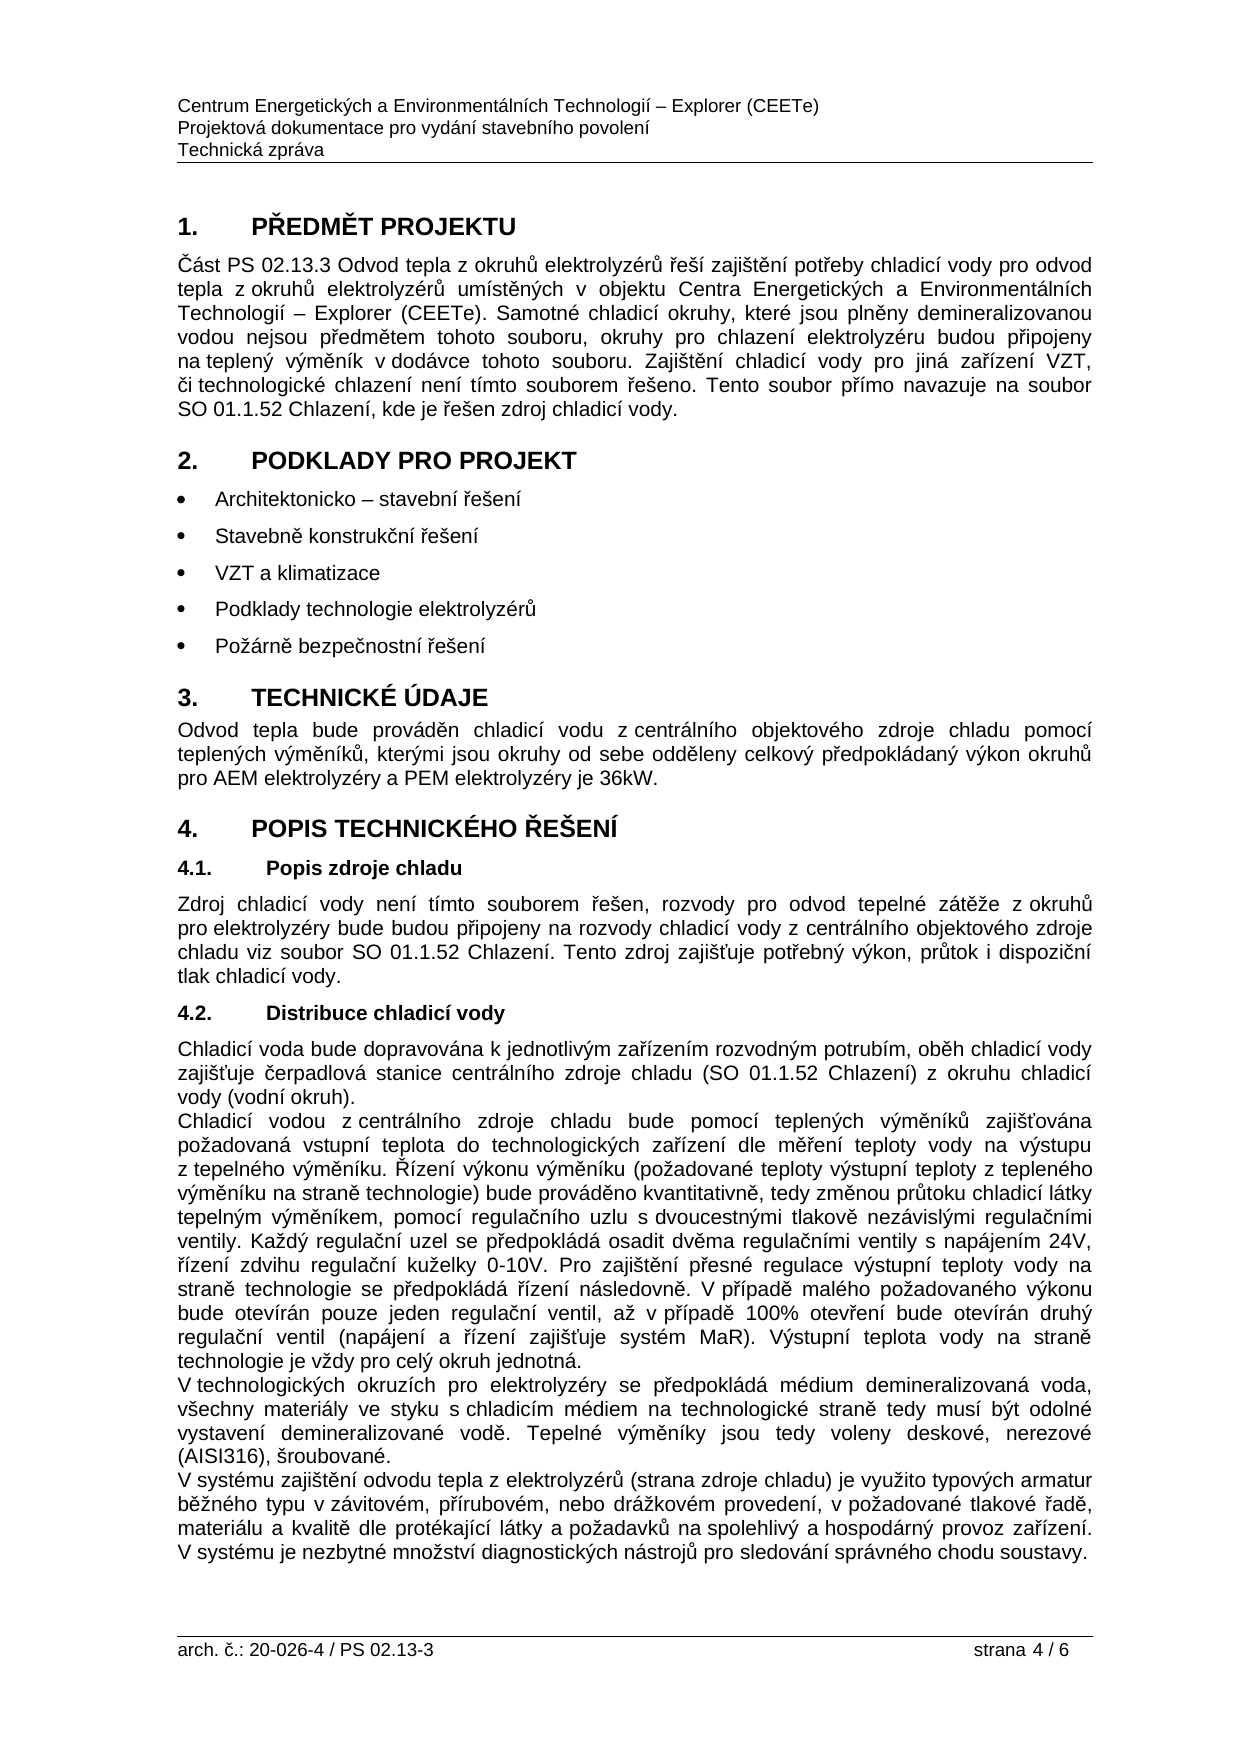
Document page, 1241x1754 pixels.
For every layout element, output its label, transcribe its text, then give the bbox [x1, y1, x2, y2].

text Chladicí voda bude dopravována k jednotlivým zařízením rozvodným potrubím, oběh chladicí vody zajišťuje čerpadlová stanice centrálního zdroje chladu (SO 01.1.52 Chlazení) z okruhu chladicí vody (vodní okruh). [177, 1037, 1093, 1109]
list Požárně bezpečnostní řešení [177, 633, 1093, 658]
text Část PS 02.13.3 Odvod tepla z okruhů elektrolyzérů řeší zajištění potřeby chladicí vody pro odvod tepla z okruhů elektrolyzérů umístěných v objektu Centra Energetických a Environmentálních Technologií – Explorer (CEETe). Samotné chladicí okruhy, které jsou plněny demineralizovanou vodou nejsou předmětem tohoto souboru, okruhy pro chlazení elektrolyzéru budou připojeny na teplený výměník v dodávce tohoto souboru. Zajištění chladicí vody pro jiná zařízení VZT, či technologické chlazení není tímto souborem řešeno. Tento soubor přímo navazuje na soubor SO 01.1.52 Chlazení, kde je řešen zdroj chladicí vody. [177, 253, 1093, 421]
list Architektonicko – stavební řešení [177, 487, 1093, 511]
list Stavebně konstrukční řešení [177, 524, 1093, 548]
subtitle PODKLADY PRO PROJEKT [177, 446, 1093, 475]
list VZT a klimatizace [177, 560, 1093, 584]
list Podklady technologie elektrolyzérů [177, 597, 1093, 621]
subtitle POPIS TECHNICKÉHO ŘEŠENÍ [177, 814, 1093, 843]
subtitle PŘEDMĚT PROJEKTU [177, 212, 1093, 241]
text V systému zajištění odvodu tepla z elektrolyzérů (strana zdroje chladu) je využito typových armatur běžného typu v závitovém, přírubovém, nebo drážkovém provedení, v požadované tlakové řadě, materiálu a kvalitě dle protékající látky a požadavků na spolehlivý a hospodárný provoz zařízení. V systému je nezbytné množství diagnostických nástrojů pro sledování správného chodu soustavy. [177, 1468, 1093, 1564]
text V technologických okruzích pro elektrolyzéry se předpokládá médium demineralizovaná voda, všechny materiály ve styku s chladicím médiem na technologické straně tedy musí být odolné vystavení demineralizované vodě. Tepelné výměníky jsou tedy voleny deskové, nerezové (AISI316), šroubované. [177, 1372, 1093, 1468]
subtitle 4.2. Distribuce chladicí vody [177, 1001, 1093, 1024]
subtitle 4.1. Popis zdroje chladu [177, 856, 1093, 880]
subtitle TECHNICKÉ ÚDAJE [177, 683, 1093, 711]
text Chladicí vodou z centrálního zdroje chladu bude pomocí teplených výměníků zajišťována požadovaná vstupní teplota do technologických zařízení dle měření teploty vody na výstupu z tepelného výměníku. Řízení výkonu výměníku (požadované teploty výstupní teploty z tepleného výměníku na straně technologie) bude prováděno kvantitativně, tedy změnou průtoku chladicí látky tepelným výměníkem, pomocí regulačního uzlu s dvoucestnými tlakově nezávislými regulačními ventily. Každý regulační uzel se předpokládá osadit dvěma regulačními ventily s napájením 24V, řízení zdvihu regulační kuželky 0-10V. Pro zajištění přesné regulace výstupní teploty vody na straně technologie se předpokládá řízení následovně. V případě malého požadovaného výkonu bude otevírán pouze jeden regulační ventil, až v případě 100% otevření bude otevírán druhý regulační ventil (napájení a řízení zajišťuje systém MaR). Výstupní teplota vody na straně technologie je vždy pro celý okruh jednotná. [177, 1109, 1093, 1372]
text Zdroj chladicí vody není tímto souborem řešen, rozvody pro odvod tepelné zátěže z okruhů pro elektrolyzéry bude budou připojeny na rozvody chladicí vody z centrálního objektového zdroje chladu viz soubor SO 01.1.52 Chlazení. Tento zdroj zajišťuje potřebný výkon, průtok i dispoziční tlak chladicí vody. [177, 892, 1093, 988]
text Odvod tepla bude prováděn chladicí vodu z centrálního objektového zdroje chladu pomocí teplených výměníků, kterými jsou okruhy od sebe odděleny celkový předpokládaný výkon okruhů pro AEM elektrolyzéry a PEM elektrolyzéry je 36kW. [177, 718, 1093, 789]
